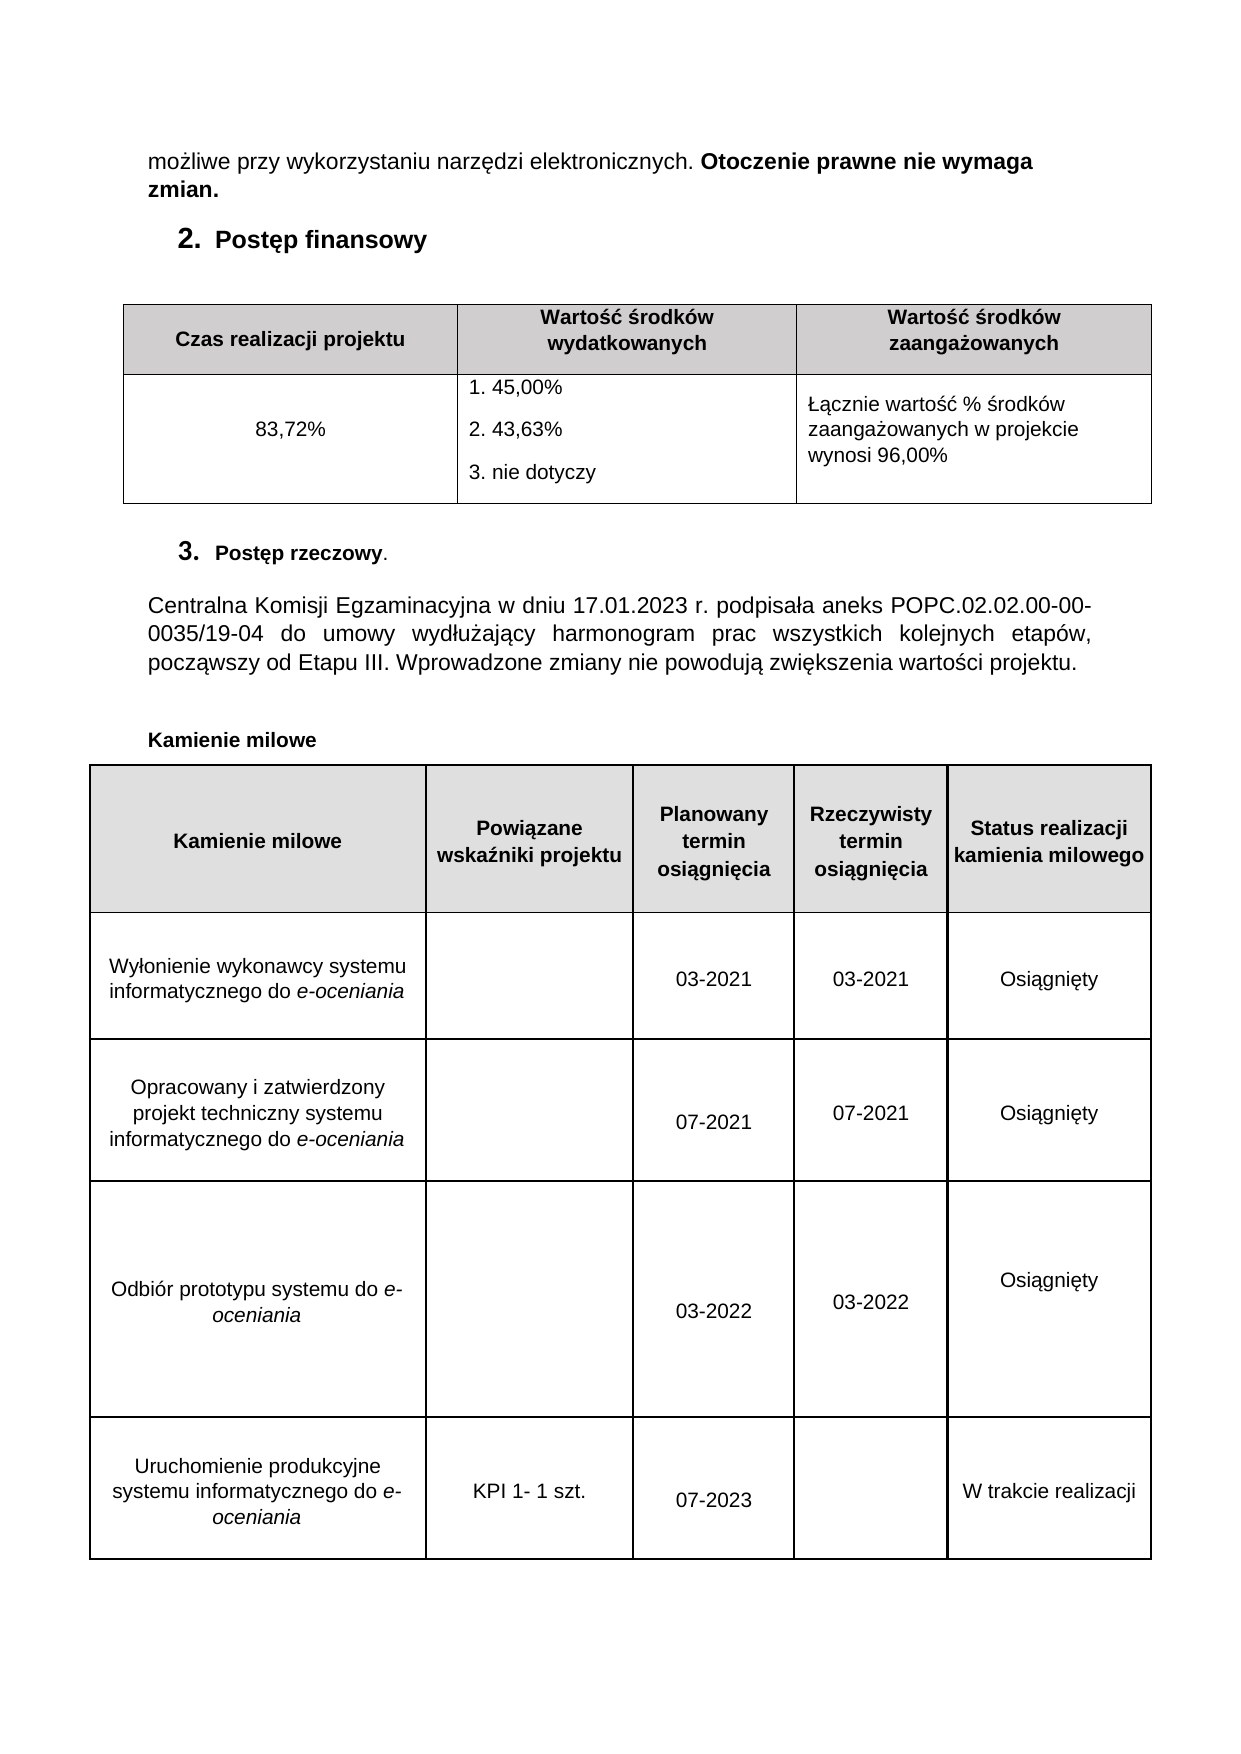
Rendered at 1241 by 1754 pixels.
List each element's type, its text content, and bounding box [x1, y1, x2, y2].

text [148, 148, 1093, 202]
table_cell 03-2022 [795, 1182, 946, 1416]
table_cell [795, 1418, 946, 1558]
table_cell W trakcie realizacji [949, 1418, 1150, 1558]
table_cell 07-2021 [634, 1040, 793, 1180]
table_header Wartość środków zaangażowanych [797, 305, 1151, 374]
table_cell 03-2021 [634, 913, 793, 1038]
table_cell 1. 45,00% 2. 43,63% 3. nie dotyczy [458, 375, 796, 502]
text Centralna Komisji Egzaminacyjna w dniu 17.01.2023 r. podpisała aneks POPC.02.02.00-00-0035/19-04 do umowy wydłużający harmonogram prac wszystkich kolejnych etapów, począwszy od Etapu III. Wprowadzone zmiany nie powodują zwiększenia wartości projektu. [148, 592, 1093, 675]
table_header Status realizacji kamienia milowego [949, 766, 1150, 912]
list Postęp rzeczowy. [177, 532, 1093, 568]
table_header Powiązane wskaźniki projektu [427, 766, 632, 912]
table_cell Osiągnięty [949, 913, 1150, 1038]
table_cell [427, 913, 632, 1038]
table_cell Wyłonienie wykonawcy systemu informatycznego do e-oceniania [91, 913, 425, 1038]
table_cell 03-2021 [795, 913, 946, 1038]
table_cell Odbiór prototypu systemu do e-oceniania [91, 1182, 425, 1416]
table_cell 07-2023 [634, 1418, 793, 1558]
table_cell Łącznie wartość % środków zaangażowanych w projekcie wynosi 96,00% [797, 375, 1151, 502]
table_cell [427, 1182, 632, 1416]
table_cell [427, 1040, 632, 1180]
table_cell Osiągnięty [949, 1040, 1150, 1180]
subtitle Postęp finansowy [177, 221, 1093, 255]
table_cell Uruchomienie produkcyjne systemu informatycznego do e-oceniania [91, 1418, 425, 1558]
table_header Kamienie milowe [91, 766, 425, 912]
text Kamienie milowe [148, 728, 1093, 752]
table_cell Opracowany i zatwierdzony projekt techniczny systemu informatycznego do e-oceniania [91, 1040, 425, 1180]
table_cell Osiągnięty [949, 1182, 1150, 1416]
table_cell 83,72% [124, 375, 457, 502]
table_header Wartość środków wydatkowanych [458, 305, 796, 374]
table_header Planowany termin osiągnięcia [634, 766, 793, 912]
table_cell KPI 1- 1 szt. [427, 1418, 632, 1558]
table_header Rzeczywisty termin osiągnięcia [795, 766, 946, 912]
table_cell 03-2022 [634, 1182, 793, 1416]
table_header Czas realizacji projektu [124, 305, 457, 374]
table_cell 07-2021 [795, 1040, 946, 1180]
